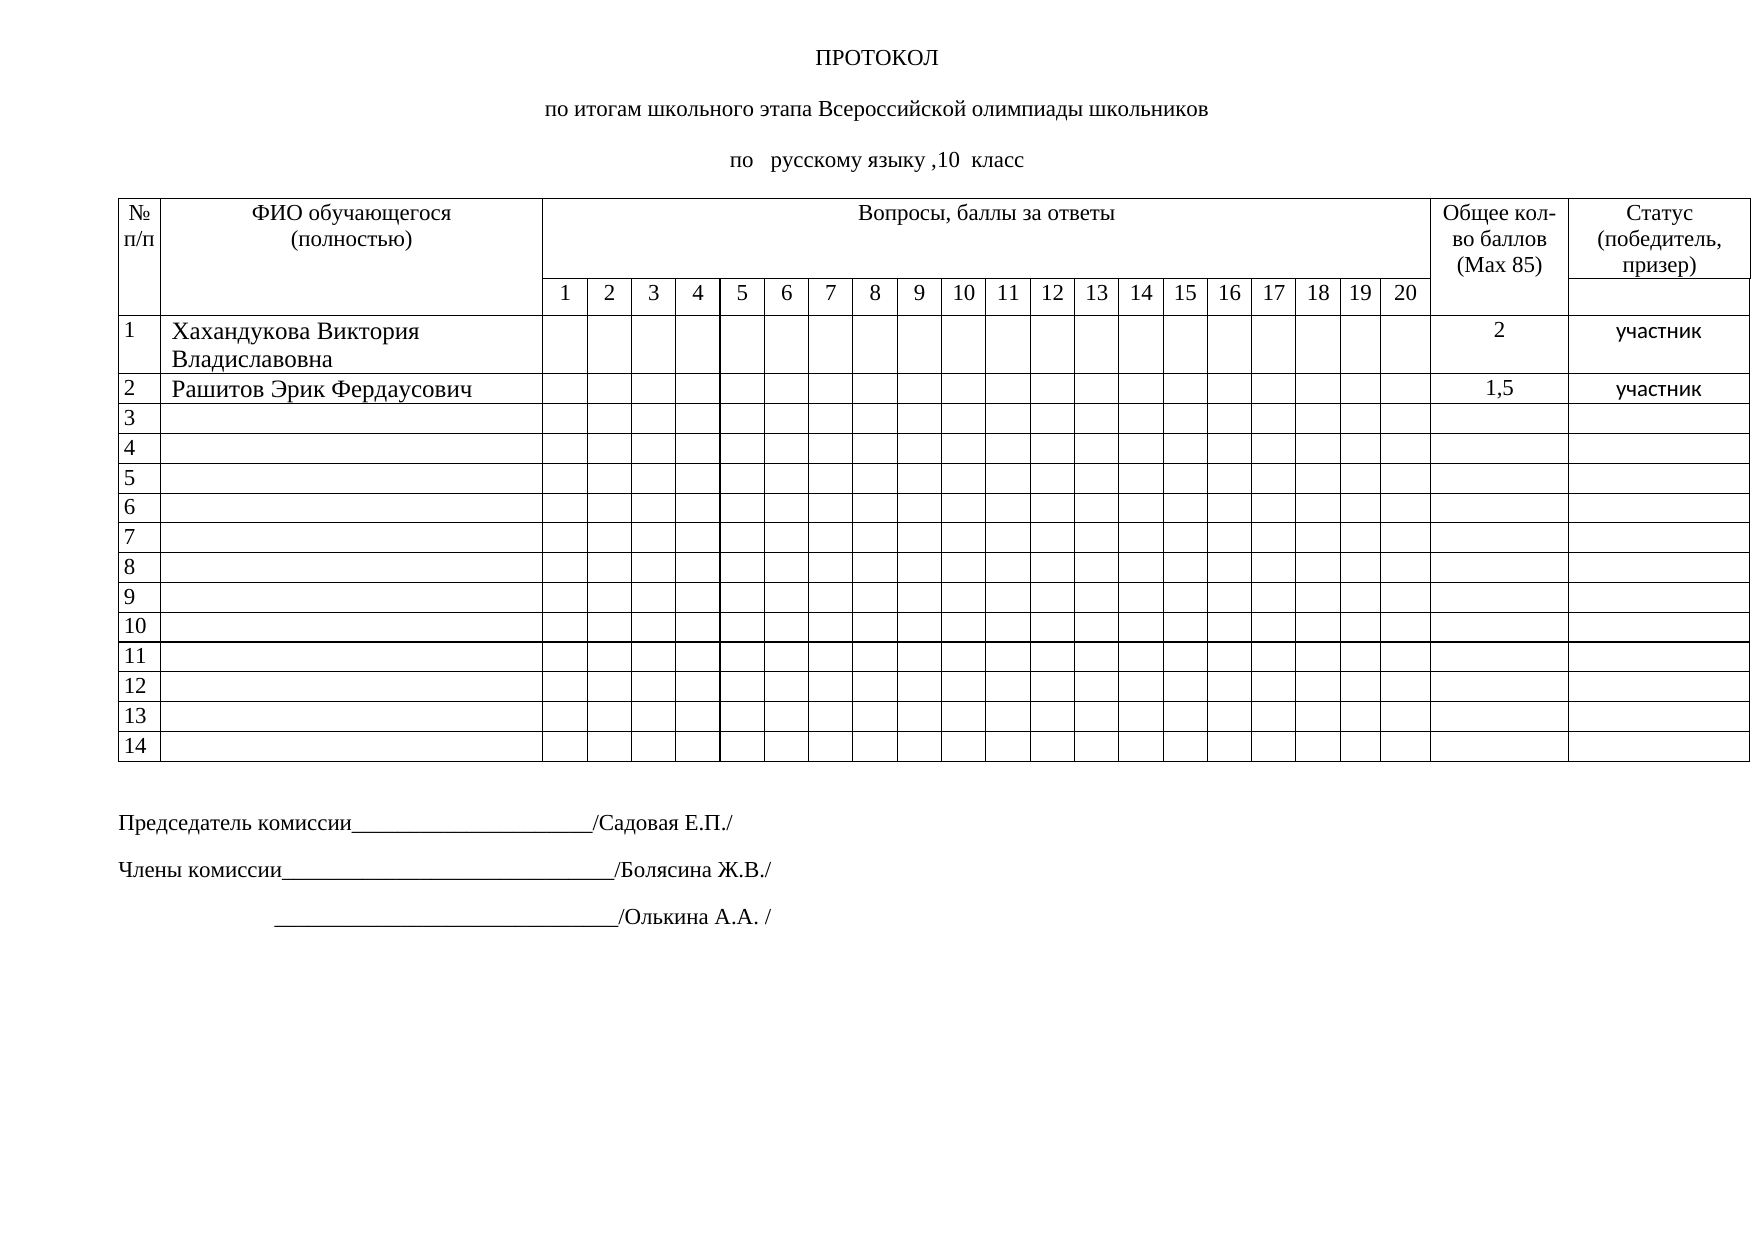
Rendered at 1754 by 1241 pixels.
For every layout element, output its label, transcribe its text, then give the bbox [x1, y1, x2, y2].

table_cell [898, 464, 941, 492]
table_cell [809, 553, 852, 582]
table_cell [632, 316, 675, 373]
table_cell [632, 434, 675, 463]
table_cell [1031, 434, 1074, 463]
table_cell [853, 404, 897, 433]
table_cell [721, 494, 764, 522]
table_cell [676, 672, 719, 701]
table_cell [986, 523, 1030, 552]
table_cell [986, 434, 1030, 463]
table_cell [1381, 404, 1430, 433]
table_cell [676, 523, 719, 552]
table_cell [1296, 494, 1340, 522]
table_cell [1381, 434, 1430, 463]
table_cell 9 [898, 279, 941, 315]
table_cell [632, 523, 675, 552]
table_cell 10 [119, 613, 160, 641]
table_cell [1252, 316, 1295, 373]
table_cell [1075, 553, 1118, 582]
table_cell [1031, 672, 1074, 701]
table_cell [942, 434, 985, 463]
table_cell [632, 494, 675, 522]
table_cell [809, 583, 852, 612]
table_cell [1252, 494, 1295, 522]
table_cell [161, 523, 542, 552]
table_cell [543, 732, 587, 761]
table_cell [721, 316, 764, 373]
table_cell [1119, 672, 1163, 701]
table_cell [161, 732, 542, 761]
table_cell [1252, 672, 1295, 701]
table_cell [1296, 702, 1340, 731]
table_cell 4 [119, 434, 160, 463]
table_cell [1569, 434, 1749, 463]
table_cell [721, 404, 764, 433]
table_cell [1569, 672, 1749, 701]
table_cell [1075, 494, 1118, 522]
table_cell [765, 404, 808, 433]
table_cell [1208, 553, 1251, 582]
table_cell [543, 702, 587, 731]
table_cell [1381, 553, 1430, 582]
table_cell 15 [1164, 279, 1207, 315]
table_cell [809, 672, 852, 701]
table_cell [1075, 523, 1118, 552]
table_cell [676, 494, 719, 522]
table_cell [632, 553, 675, 582]
table_cell [986, 494, 1030, 522]
table_cell [1296, 732, 1340, 761]
table_cell [765, 613, 808, 641]
table_cell [765, 553, 808, 582]
table_cell [1075, 672, 1118, 701]
table_cell [1569, 404, 1749, 433]
table_cell [1031, 494, 1074, 522]
table_cell 20 [1381, 279, 1430, 315]
table_cell [1381, 316, 1430, 373]
table_cell [1252, 434, 1295, 463]
table_cell [1031, 732, 1074, 761]
table_cell 13 [1075, 279, 1118, 315]
table_cell [1381, 732, 1430, 761]
table_cell [1569, 732, 1749, 761]
table_cell [1119, 494, 1163, 522]
table_cell [809, 464, 852, 492]
table_cell [1252, 523, 1295, 552]
table_cell [853, 434, 897, 463]
table_cell [676, 464, 719, 492]
table_header № п/п [119, 199, 160, 315]
table_cell [1341, 583, 1380, 612]
table_cell [1431, 494, 1568, 522]
table_cell [1252, 404, 1295, 433]
table_cell [765, 643, 808, 671]
table_cell [1164, 553, 1207, 582]
table_cell [1075, 316, 1118, 373]
table_cell [721, 732, 764, 761]
table_cell [986, 583, 1030, 612]
table_cell [588, 702, 631, 731]
table_cell [1569, 643, 1749, 671]
table_cell [809, 494, 852, 522]
table_header Вопросы, баллы за ответы [543, 199, 1430, 278]
table_cell [1031, 374, 1074, 403]
table_cell [1252, 374, 1295, 403]
table_cell [1164, 702, 1207, 731]
table_cell [765, 672, 808, 701]
table_cell [809, 523, 852, 552]
table_cell [1208, 434, 1251, 463]
table_cell [765, 434, 808, 463]
table_cell [898, 316, 941, 373]
table_cell 4 [676, 279, 719, 315]
table_cell [898, 613, 941, 641]
table_cell 2 [588, 279, 631, 315]
table_cell [853, 672, 897, 701]
table_cell [1075, 613, 1118, 641]
table_cell [1381, 672, 1430, 701]
table_cell [1569, 523, 1749, 552]
table_cell [1031, 583, 1074, 612]
table_cell [1381, 523, 1430, 552]
table_cell [1431, 583, 1568, 612]
table_cell [986, 702, 1030, 731]
table_cell [942, 494, 985, 522]
table_cell [588, 374, 631, 403]
text Председатель комиссии_____________________/Садовая Е.П./ [118, 809, 1636, 835]
table_cell [1569, 702, 1749, 731]
table_cell [543, 643, 587, 671]
table_cell [1341, 434, 1380, 463]
table_cell [942, 374, 985, 403]
table_cell Хахандукова Виктория Владиславовна [161, 316, 542, 373]
table_cell 11 [986, 279, 1030, 315]
table_cell 10 [942, 279, 985, 315]
table_cell 16 [1208, 279, 1251, 315]
table_cell [1208, 464, 1251, 492]
table_cell [1164, 374, 1207, 403]
table_cell 1 [543, 279, 587, 315]
table_cell [1252, 613, 1295, 641]
table_cell [1431, 464, 1568, 492]
table_cell [765, 464, 808, 492]
table_cell [1164, 464, 1207, 492]
table_cell [1569, 613, 1749, 641]
table_cell [721, 434, 764, 463]
table_cell [1208, 404, 1251, 433]
table_cell [721, 643, 764, 671]
table_cell [1341, 643, 1380, 671]
table_cell [161, 583, 542, 612]
text Члены комиссии_____________________________/Болясина Ж.В./ [118, 856, 1636, 882]
table_cell [1119, 464, 1163, 492]
table_cell [588, 523, 631, 552]
table_cell [853, 702, 897, 731]
table_cell [1119, 523, 1163, 552]
table_cell [1208, 583, 1251, 612]
table_cell [942, 404, 985, 433]
table_cell [543, 374, 587, 403]
table_cell [809, 404, 852, 433]
table_cell [1431, 702, 1568, 731]
table_cell [1075, 404, 1118, 433]
table_cell [632, 464, 675, 492]
table_cell [809, 702, 852, 731]
table_cell [942, 613, 985, 641]
table_cell [161, 434, 542, 463]
table_cell [1381, 374, 1430, 403]
table_cell [809, 613, 852, 641]
table_cell [1431, 732, 1568, 761]
table_cell [676, 702, 719, 731]
table_cell [721, 702, 764, 731]
table_cell [853, 523, 897, 552]
table_cell [632, 583, 675, 612]
table_cell [161, 672, 542, 701]
table_cell [543, 672, 587, 701]
table_cell [1075, 374, 1118, 403]
table_cell [1119, 583, 1163, 612]
table_cell [1031, 316, 1074, 373]
table_cell [588, 553, 631, 582]
table_cell 1 [119, 316, 160, 373]
table_cell [1569, 583, 1749, 612]
table_cell [1164, 494, 1207, 522]
table_cell Рашитов Эрик Фердаусович [161, 374, 542, 403]
table_cell [853, 583, 897, 612]
table_cell [1381, 613, 1430, 641]
table_cell [588, 643, 631, 671]
table_cell [1208, 374, 1251, 403]
table_cell [853, 316, 897, 373]
table_cell [1208, 523, 1251, 552]
table_cell [1208, 732, 1251, 761]
table_cell [986, 464, 1030, 492]
table_cell [1296, 613, 1340, 641]
table_cell [1252, 464, 1295, 492]
table_cell [809, 732, 852, 761]
table_cell [1296, 374, 1340, 403]
table_cell 6 [765, 279, 808, 315]
table_cell [1208, 643, 1251, 671]
table_cell [1296, 523, 1340, 552]
table_cell [898, 404, 941, 433]
table_cell [588, 583, 631, 612]
table_cell [809, 316, 852, 373]
table_cell 11 [119, 643, 160, 671]
table_cell [1296, 583, 1340, 612]
table_cell 7 [119, 523, 160, 552]
table_cell [1164, 316, 1207, 373]
table_cell [676, 613, 719, 641]
table_cell 8 [119, 553, 160, 582]
table_cell [1296, 672, 1340, 701]
table_cell 3 [632, 279, 675, 315]
table_cell [898, 553, 941, 582]
table_cell [1164, 434, 1207, 463]
table_cell [853, 613, 897, 641]
table_cell [942, 643, 985, 671]
table_cell [1296, 434, 1340, 463]
table_cell [765, 494, 808, 522]
table_cell [1296, 643, 1340, 671]
table_cell [942, 583, 985, 612]
table_cell 2 [119, 374, 160, 403]
table_cell [1075, 643, 1118, 671]
table_cell участник [1569, 374, 1749, 403]
table_cell [1031, 702, 1074, 731]
table_cell [676, 583, 719, 612]
table_cell [1075, 583, 1118, 612]
table_cell [1031, 464, 1074, 492]
table_cell [1569, 464, 1749, 492]
table_cell [1381, 464, 1430, 492]
table_cell [588, 732, 631, 761]
table_cell 14 [119, 732, 160, 761]
table_cell [1031, 553, 1074, 582]
table_cell [1341, 316, 1380, 373]
table_cell [543, 494, 587, 522]
table_cell [1075, 464, 1118, 492]
table_cell [1031, 404, 1074, 433]
table_cell [1341, 404, 1380, 433]
table_cell [809, 434, 852, 463]
text ______________________________/Олькина А.А. / [118, 903, 1636, 929]
table_cell [853, 643, 897, 671]
table_cell [632, 702, 675, 731]
table_cell [1252, 702, 1295, 731]
table_cell [632, 613, 675, 641]
table_cell [1075, 732, 1118, 761]
table_cell 2 [1431, 316, 1568, 373]
table_cell [1341, 523, 1380, 552]
table_cell [588, 404, 631, 433]
table_cell [632, 732, 675, 761]
table_cell 9 [119, 583, 160, 612]
table_cell [1296, 316, 1340, 373]
table_cell [1119, 316, 1163, 373]
table_cell [721, 553, 764, 582]
table_cell [1341, 553, 1380, 582]
table_cell [986, 316, 1030, 373]
table_cell [1119, 702, 1163, 731]
table_cell [721, 374, 764, 403]
table_cell [898, 702, 941, 731]
table_cell [721, 583, 764, 612]
table_cell [853, 464, 897, 492]
table_cell [721, 672, 764, 701]
table_cell 5 [721, 279, 764, 315]
table_cell [1341, 494, 1380, 522]
table_cell [1208, 672, 1251, 701]
table_cell 3 [119, 404, 160, 433]
text по русскому языку ,10 класс [118, 146, 1636, 173]
table_cell [1164, 613, 1207, 641]
table_cell [1075, 702, 1118, 731]
table_cell [765, 732, 808, 761]
table_cell [676, 643, 719, 671]
table_cell [1208, 702, 1251, 731]
table_cell [942, 523, 985, 552]
table_cell [543, 523, 587, 552]
table_cell 8 [853, 279, 897, 315]
table_header Общее кол-во баллов (Max 85) [1431, 199, 1568, 315]
table_cell [1031, 643, 1074, 671]
table_cell [1119, 404, 1163, 433]
table_cell [1164, 732, 1207, 761]
table_cell [1341, 672, 1380, 701]
table_cell [161, 404, 542, 433]
table_cell [1341, 613, 1380, 641]
table_cell [1296, 404, 1340, 433]
table_cell [765, 523, 808, 552]
table_header ФИО обучающегося (полностью) [161, 199, 542, 315]
table_cell [1431, 404, 1568, 433]
table_cell [809, 643, 852, 671]
table_cell 5 [119, 464, 160, 492]
table_cell [543, 613, 587, 641]
table_cell [161, 702, 542, 731]
table_cell [676, 316, 719, 373]
table_cell [1164, 404, 1207, 433]
table_cell [1296, 464, 1340, 492]
table_cell [1569, 279, 1749, 315]
table_cell [588, 464, 631, 492]
table_cell [588, 434, 631, 463]
table_cell [853, 732, 897, 761]
table_cell [1569, 553, 1749, 582]
table_cell [1341, 374, 1380, 403]
table_cell [588, 672, 631, 701]
table_cell [853, 553, 897, 582]
table_cell [898, 494, 941, 522]
table_cell [632, 643, 675, 671]
table_cell [1119, 613, 1163, 641]
table_cell [1381, 494, 1430, 522]
table_cell [765, 583, 808, 612]
table_cell [1431, 434, 1568, 463]
text ПРОТОКОЛ [118, 44, 1636, 71]
table_cell [765, 374, 808, 403]
table_cell [588, 316, 631, 373]
table_cell [1431, 553, 1568, 582]
table_cell [986, 404, 1030, 433]
table_cell 12 [1031, 279, 1074, 315]
table_cell участник [1569, 316, 1749, 373]
table_cell [1208, 316, 1251, 373]
table_cell [1119, 643, 1163, 671]
table_cell [161, 494, 542, 522]
table_cell [853, 374, 897, 403]
table_cell [898, 374, 941, 403]
table_cell [543, 553, 587, 582]
table_cell [1031, 523, 1074, 552]
table_cell [1252, 643, 1295, 671]
table_cell 1,5 [1431, 374, 1568, 403]
table_cell [898, 583, 941, 612]
table_cell [543, 316, 587, 373]
table_cell [1119, 732, 1163, 761]
table_cell [1208, 613, 1251, 641]
table_cell [942, 553, 985, 582]
table_cell [161, 613, 542, 641]
table_cell [853, 494, 897, 522]
table_cell [632, 374, 675, 403]
table_cell [676, 553, 719, 582]
table_cell [1164, 643, 1207, 671]
table_cell [588, 613, 631, 641]
table_cell [721, 613, 764, 641]
table_cell [543, 583, 587, 612]
table_cell [1252, 583, 1295, 612]
table_cell [809, 374, 852, 403]
table_cell [1569, 494, 1749, 522]
table_cell [543, 464, 587, 492]
table_cell [1252, 732, 1295, 761]
table_cell [986, 672, 1030, 701]
table_cell [1164, 583, 1207, 612]
table_cell [543, 434, 587, 463]
table_cell [676, 374, 719, 403]
table_cell [898, 643, 941, 671]
table_cell 7 [809, 279, 852, 315]
table_cell 14 [1119, 279, 1163, 315]
table_cell [676, 434, 719, 463]
table_cell 12 [119, 672, 160, 701]
table_cell [1381, 583, 1430, 612]
table_cell [1431, 523, 1568, 552]
table_cell [942, 316, 985, 373]
table_cell [898, 672, 941, 701]
table_cell [986, 374, 1030, 403]
table_cell [1119, 553, 1163, 582]
table_cell [1341, 702, 1380, 731]
table_cell [1341, 464, 1380, 492]
table_header Статус (победитель, призер) [1569, 199, 1750, 278]
table_cell [632, 404, 675, 433]
table_cell [1164, 672, 1207, 701]
table_cell [1252, 553, 1295, 582]
table_cell 19 [1341, 279, 1380, 315]
table_cell [1075, 434, 1118, 463]
table_cell [1431, 643, 1568, 671]
table_cell [721, 464, 764, 492]
table_cell [161, 553, 542, 582]
table_cell [765, 702, 808, 731]
table_cell 17 [1252, 279, 1295, 315]
table_cell [986, 732, 1030, 761]
table_cell [1431, 613, 1568, 641]
table_cell [986, 553, 1030, 582]
table_cell [676, 732, 719, 761]
table_cell [986, 643, 1030, 671]
table_cell [1341, 732, 1380, 761]
table_cell [898, 732, 941, 761]
table_cell [1164, 523, 1207, 552]
table_cell [632, 672, 675, 701]
table_cell [986, 613, 1030, 641]
table_cell [942, 464, 985, 492]
table_cell [898, 434, 941, 463]
table_cell 6 [119, 494, 160, 522]
text по итогам школьного этапа Всероссийской олимпиады школьников [118, 95, 1636, 122]
table_cell [942, 732, 985, 761]
table_cell [721, 523, 764, 552]
table_cell [676, 404, 719, 433]
table_cell 18 [1296, 279, 1340, 315]
table_cell [1119, 434, 1163, 463]
table_cell [765, 316, 808, 373]
table_cell [898, 523, 941, 552]
table_cell 13 [119, 702, 160, 731]
table_cell [1381, 643, 1430, 671]
table_cell [1119, 374, 1163, 403]
table_cell [161, 464, 542, 492]
table_cell [1381, 702, 1430, 731]
table_cell [588, 494, 631, 522]
table_cell [942, 672, 985, 701]
table_cell [161, 643, 542, 671]
table_cell [1431, 672, 1568, 701]
table_cell [543, 404, 587, 433]
table_cell [1208, 494, 1251, 522]
table_cell [1296, 553, 1340, 582]
table_cell [1031, 613, 1074, 641]
table_cell [942, 702, 985, 731]
